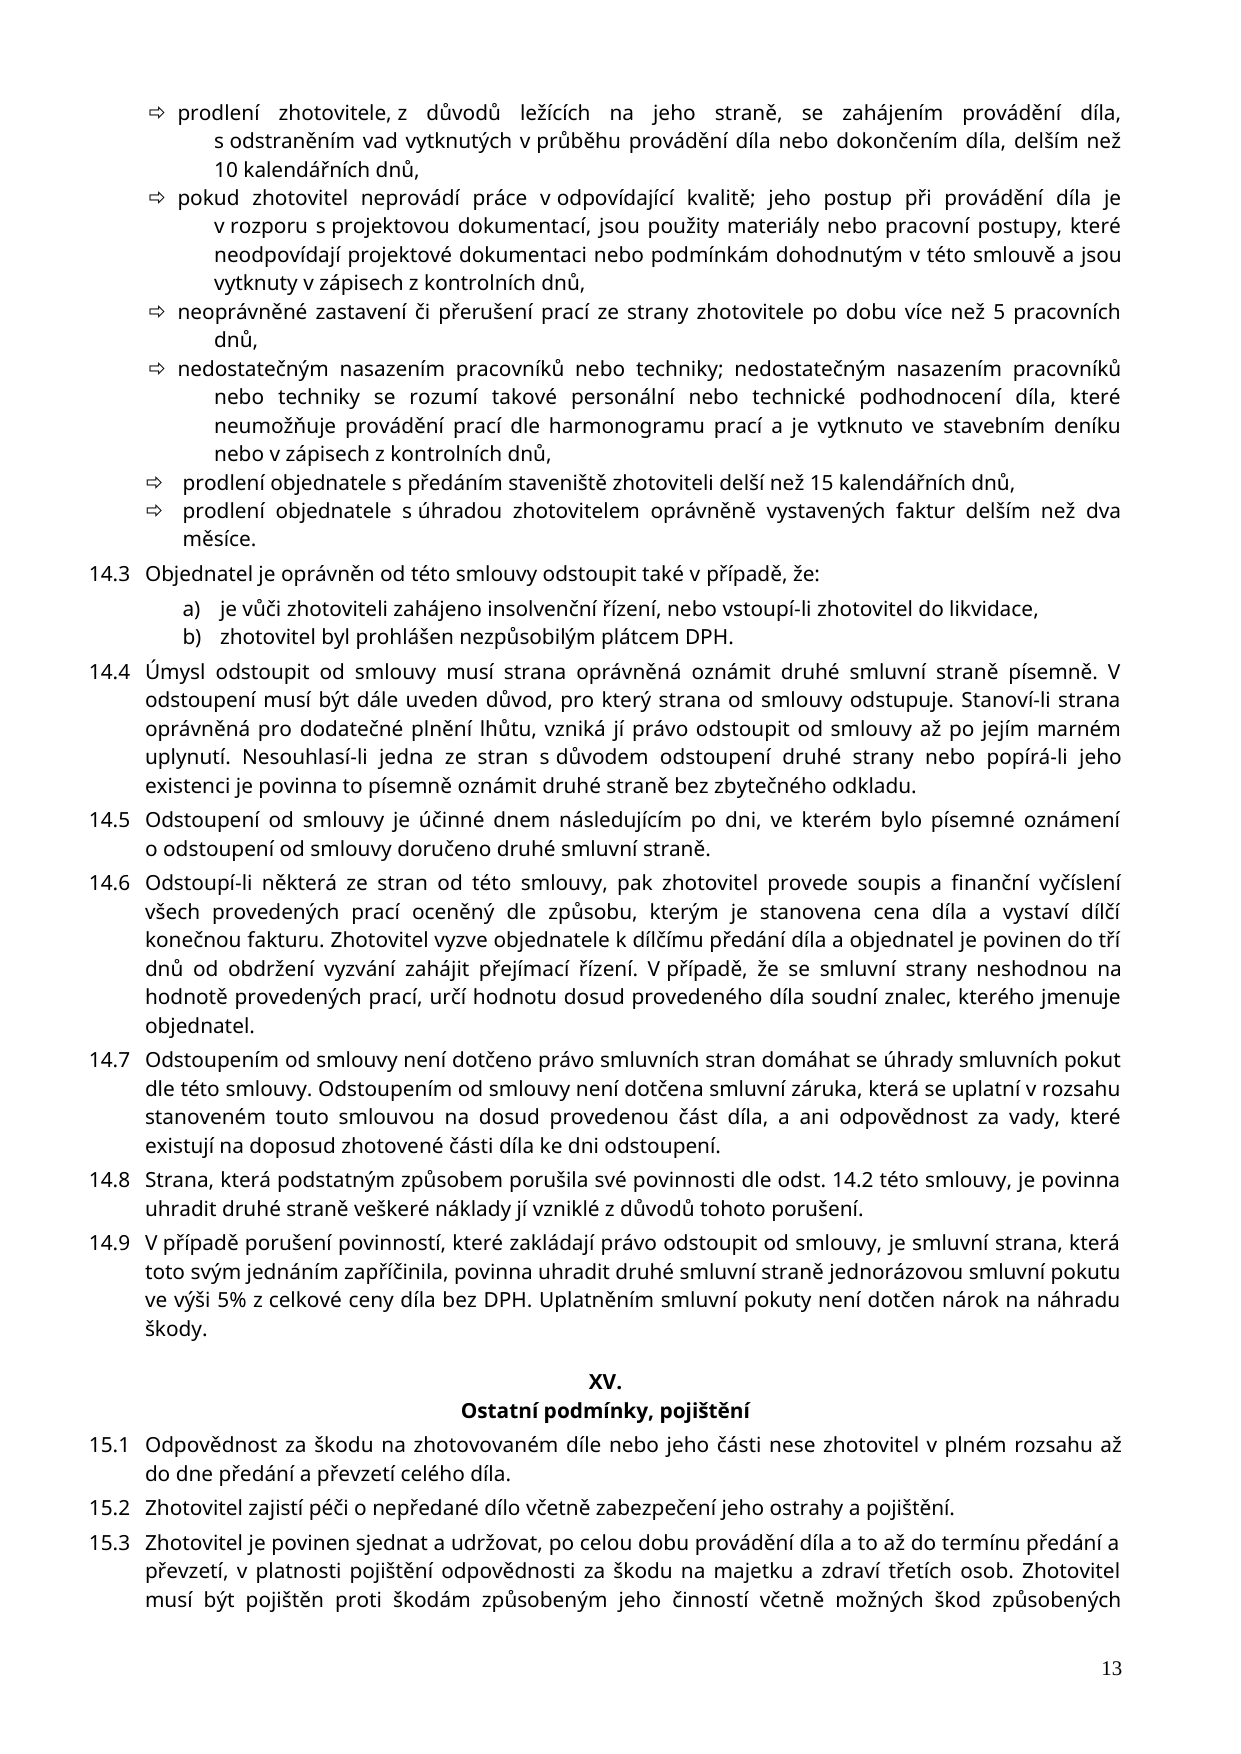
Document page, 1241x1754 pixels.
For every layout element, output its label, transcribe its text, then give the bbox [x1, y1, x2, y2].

list Zhotovitel zajistí péči o nepředané dílo včetně zabezpečení jeho ostrahy a pojištění. [89, 1493, 1122, 1522]
text XV. [89, 1367, 1122, 1396]
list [89, 1528, 1122, 1613]
list Odstoupením od smlouvy není dotčeno právo smluvních stran domáhat se úhrady smluvních pokut dle této smlouvy. Odstoupením od smlouvy není dotčena smluvní záruka, která se uplatní v rozsahu stanoveném touto smlouvou na dosud provedenou část díla, a ani odpovědnost za vady, které existují na doposud zhotovené části díla ke dni odstoupení. [89, 1045, 1122, 1159]
list Strana, která podstatným způsobem porušila své povinnosti dle odst. 14.2 této smlouvy, je povinna uhradit druhé straně veškeré náklady jí vzniklé z důvodů tohoto porušení. [89, 1165, 1122, 1222]
list zhotovitel byl prohlášen nezpůsobilým plátcem DPH. [182, 622, 1122, 651]
list Odstoupení od smlouvy je účinné dnem následujícím po dni, ve kterém bylo písemné oznámení o odstoupení od smlouvy doručeno druhé smluvní straně. [89, 805, 1122, 862]
list Odpovědnost za škodu na zhotovovaném díle nebo jeho části nese zhotovitel v plném rozsahu až do dne předání a převzetí celého díla. [89, 1430, 1122, 1487]
text Ostatní podmínky, pojištění [89, 1396, 1122, 1424]
list neoprávněné zastavení či přerušení prací ze strany zhotovitele po dobu více než 5 pracovních dnů, [148, 297, 1122, 354]
list pokud zhotovitel neprovádí práce v odpovídající kvalitě; jeho postup při provádění díla je v rozporu s projektovou dokumentací, jsou použity materiály nebo pracovní postupy, které neodpovídají projektové dokumentaci nebo podmínkám dohodnutým v této smlouvě a jsou vytknuty v zápisech z kontrolních dnů, [148, 183, 1122, 297]
list Objednatel je oprávněn od této smlouvy odstoupit také v případě, že: [89, 559, 1122, 588]
list je vůči zhotoviteli zahájeno insolvenční řízení, nebo vstoupí-li zhotovitel do likvidace, [182, 594, 1122, 622]
list nedostatečným nasazením pracovníků nebo techniky; nedostatečným nasazením pracovníků nebo techniky se rozumí takové personální nebo technické podhodnocení díla, které neumožňuje provádění prací dle harmonogramu prací a je vytknuto ve stavebním deníku nebo v zápisech z kontrolních dnů, [148, 354, 1122, 468]
list Odstoupí-li některá ze stran od této smlouvy, pak zhotovitel provede soupis a finanční vyčíslení všech provedených prací oceněný dle způsobu, kterým je stanovena cena díla a vystaví dílčí konečnou fakturu. Zhotovitel vyzve objednatele k dílčímu předání díla a objednatel je povinen do tří dnů od obdržení vyzvání zahájit přejímací řízení. V případě, že se smluvní strany neshodnou na hodnotě provedených prací, určí hodnotu dosud provedeného díla soudní znalec, kterého jmenuje objednatel. [89, 868, 1122, 1039]
list prodlení objednatele s úhradou zhotovitelem oprávněně vystavených faktur delším než dva měsíce. [145, 496, 1122, 553]
list Úmysl odstoupit od smlouvy musí strana oprávněná oznámit druhé smluvní straně písemně. V odstoupení musí být dále uveden důvod, pro který strana od smlouvy odstupuje. Stanoví-li strana oprávněná pro dodatečné plnění lhůtu, vzniká jí právo odstoupit od smlouvy až po jejím marném uplynutí. Nesouhlasí-li jedna ze stran s důvodem odstoupení druhé strany nebo popírá-li jeho existenci je povinna to písemně oznámit druhé straně bez zbytečného odkladu. [89, 657, 1122, 799]
list prodlení zhotovitele, z důvodů ležících na jeho straně, se zahájením provádění díla, s odstraněním vad vytknutých v průběhu provádění díla nebo dokončením díla, delším než 10 kalendářních dnů, [148, 98, 1122, 183]
list V případě porušení povinností, které zakládají právo odstoupit od smlouvy, je smluvní strana, která toto svým jednáním zapříčinila, povinna uhradit druhé smluvní straně jednorázovou smluvní pokutu ve výši 5% z celkové ceny díla bez DPH. Uplatněním smluvní pokuty není dotčen nárok na náhradu škody. [89, 1228, 1122, 1342]
list prodlení objednatele s předáním staveniště zhotoviteli delší než 15 kalendářních dnů, [145, 468, 1122, 496]
